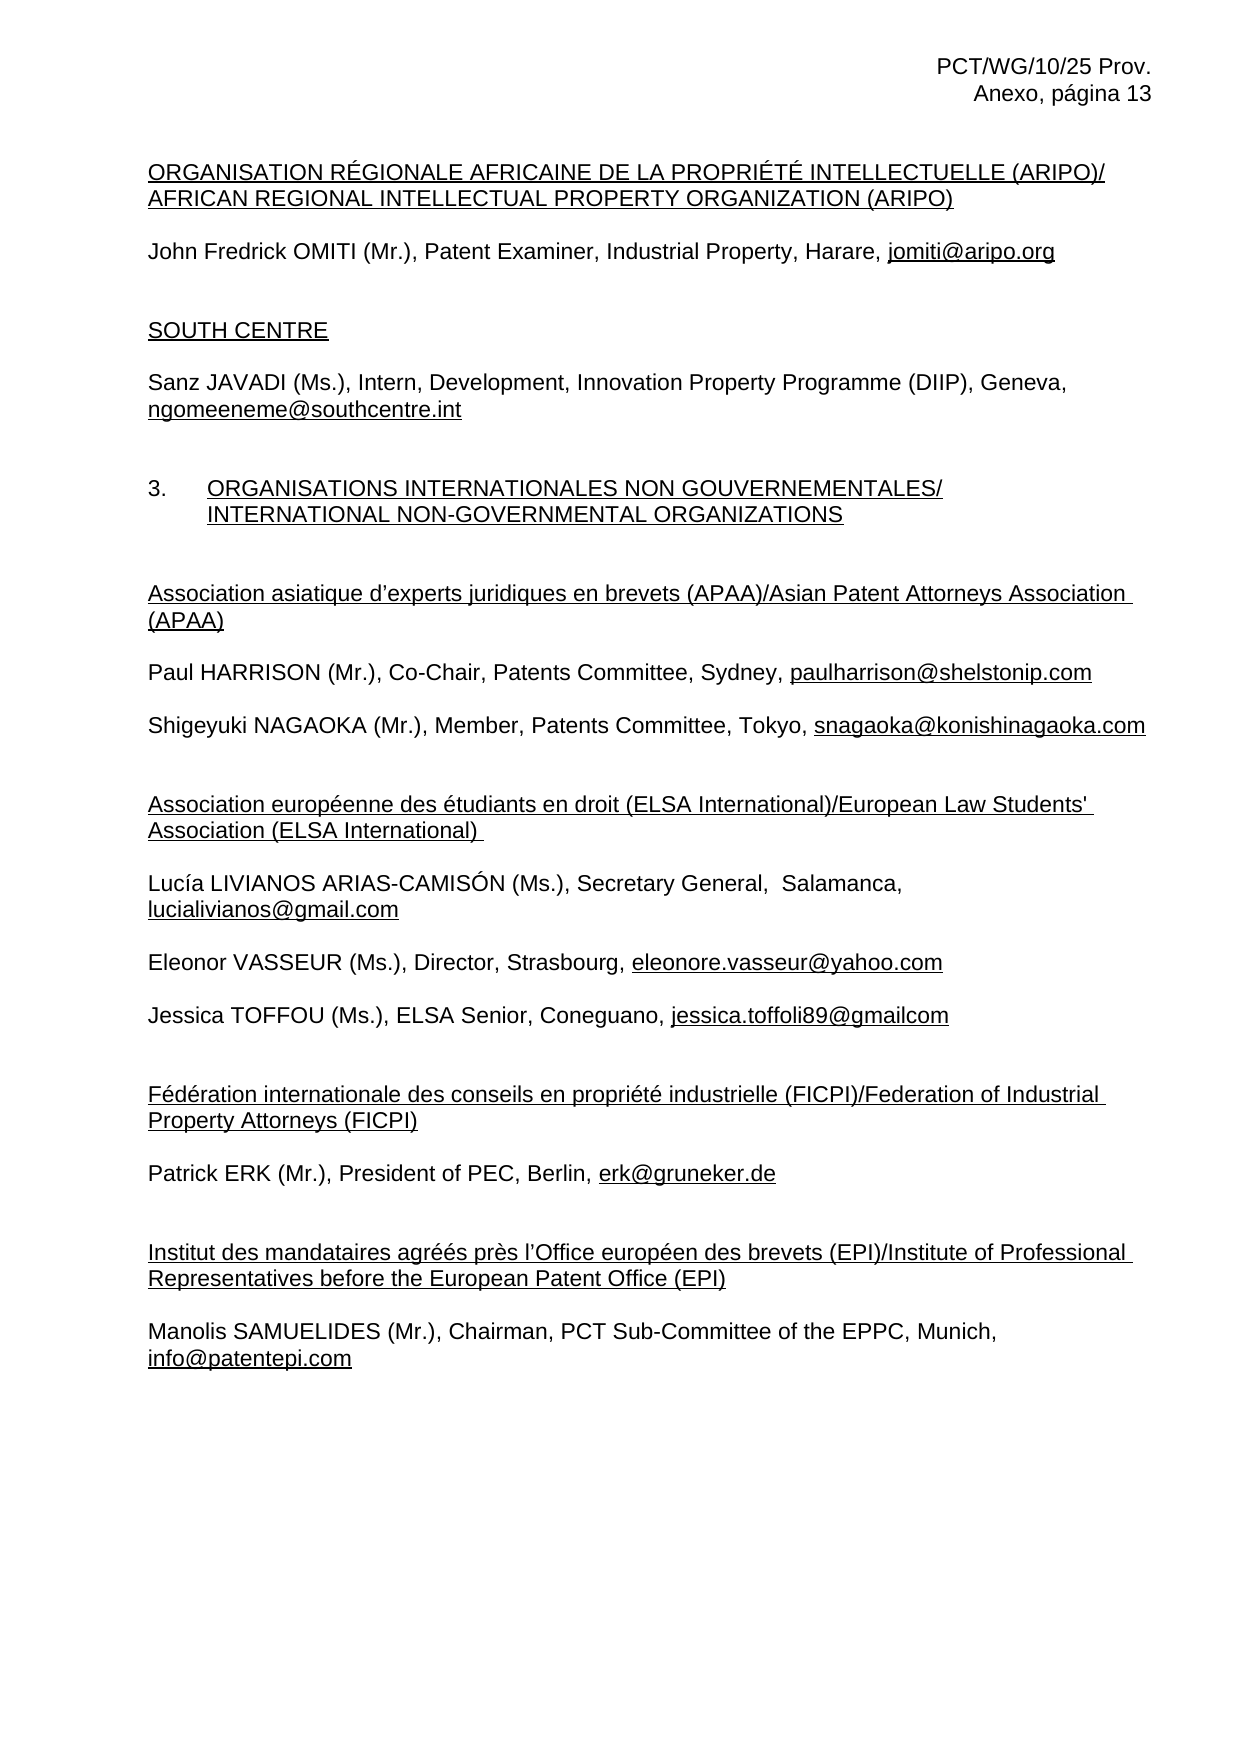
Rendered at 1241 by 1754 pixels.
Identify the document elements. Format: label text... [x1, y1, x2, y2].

text John Fredrick OMITI (Mr.), Patent Examiner, Industrial Property, Harare, jomiti@aripo.org [148, 238, 1152, 264]
text ORGANISATION RÉGIONALE AFRICAINE DE LA PROPRIÉTÉ INTELLECTUELLE (ARIPO)/ AFRICAN REGIONAL INTELLECTUAL PROPERTY ORGANIZATION (ARIPO) [148, 158, 1152, 211]
text Manolis SAMUELIDES (Mr.), Chairman, PCT Sub-Committee of the EPPC, Munich, info@patentepi.com [148, 1318, 1152, 1371]
text Paul HARRISON (Mr.), Co-Chair, Patents Committee, Sydney, paulharrison@shelstonip.com [148, 659, 1152, 686]
text Shigeyuki NAGAOKA (Mr.), Member, Patents Committee, Tokyo, snagaoka@konishinagaoka.com [148, 712, 1152, 738]
text Association asiatique d’experts juridiques en brevets (APAA)/Asian Patent Attorneys Association (APAA) [148, 580, 1152, 633]
text Fédération internationale des conseils en propriété industrielle (FICPI)/Federation of Industrial Property Attorneys (FICPI) [148, 1081, 1152, 1134]
text Institut des mandataires agréés près l’Office européen des brevets (EPI)/Institute of Professional Representatives before the European Patent Office (EPI) [148, 1239, 1152, 1292]
text SOUTH CENTRE [148, 317, 1152, 343]
subtitle 3. ORGANISATIONS INTERNATIONALES NON GOUVERNEMENTALES/ INTERNATIONAL NON-GOVERNMENTAL ORGANIZATIONS [148, 475, 1152, 527]
text Jessica TOFFOU (Ms.), ELSA Senior, Coneguano, jessica.toffoli89@gmailcom [148, 1002, 1152, 1028]
text Patrick ERK (Mr.), President of PEC, Berlin, erk@gruneker.de [148, 1160, 1152, 1186]
text Lucía LIVIANOS ARIAS-CAMISÓN (Ms.), Secretary General, Salamanca, lucialivianos@gmail.com [148, 870, 1152, 923]
text Association européenne des étudiants en droit (ELSA International)/European Law Students' Association (ELSA International) [148, 791, 1152, 844]
text Eleonor VASSEUR (Ms.), Director, Strasbourg, eleonore.vasseur@yahoo.com [148, 949, 1152, 976]
text Sanz JAVADI (Ms.), Intern, Development, Innovation Property Programme (DIIP), Geneva, ngomeeneme@southcentre.int [148, 369, 1152, 422]
